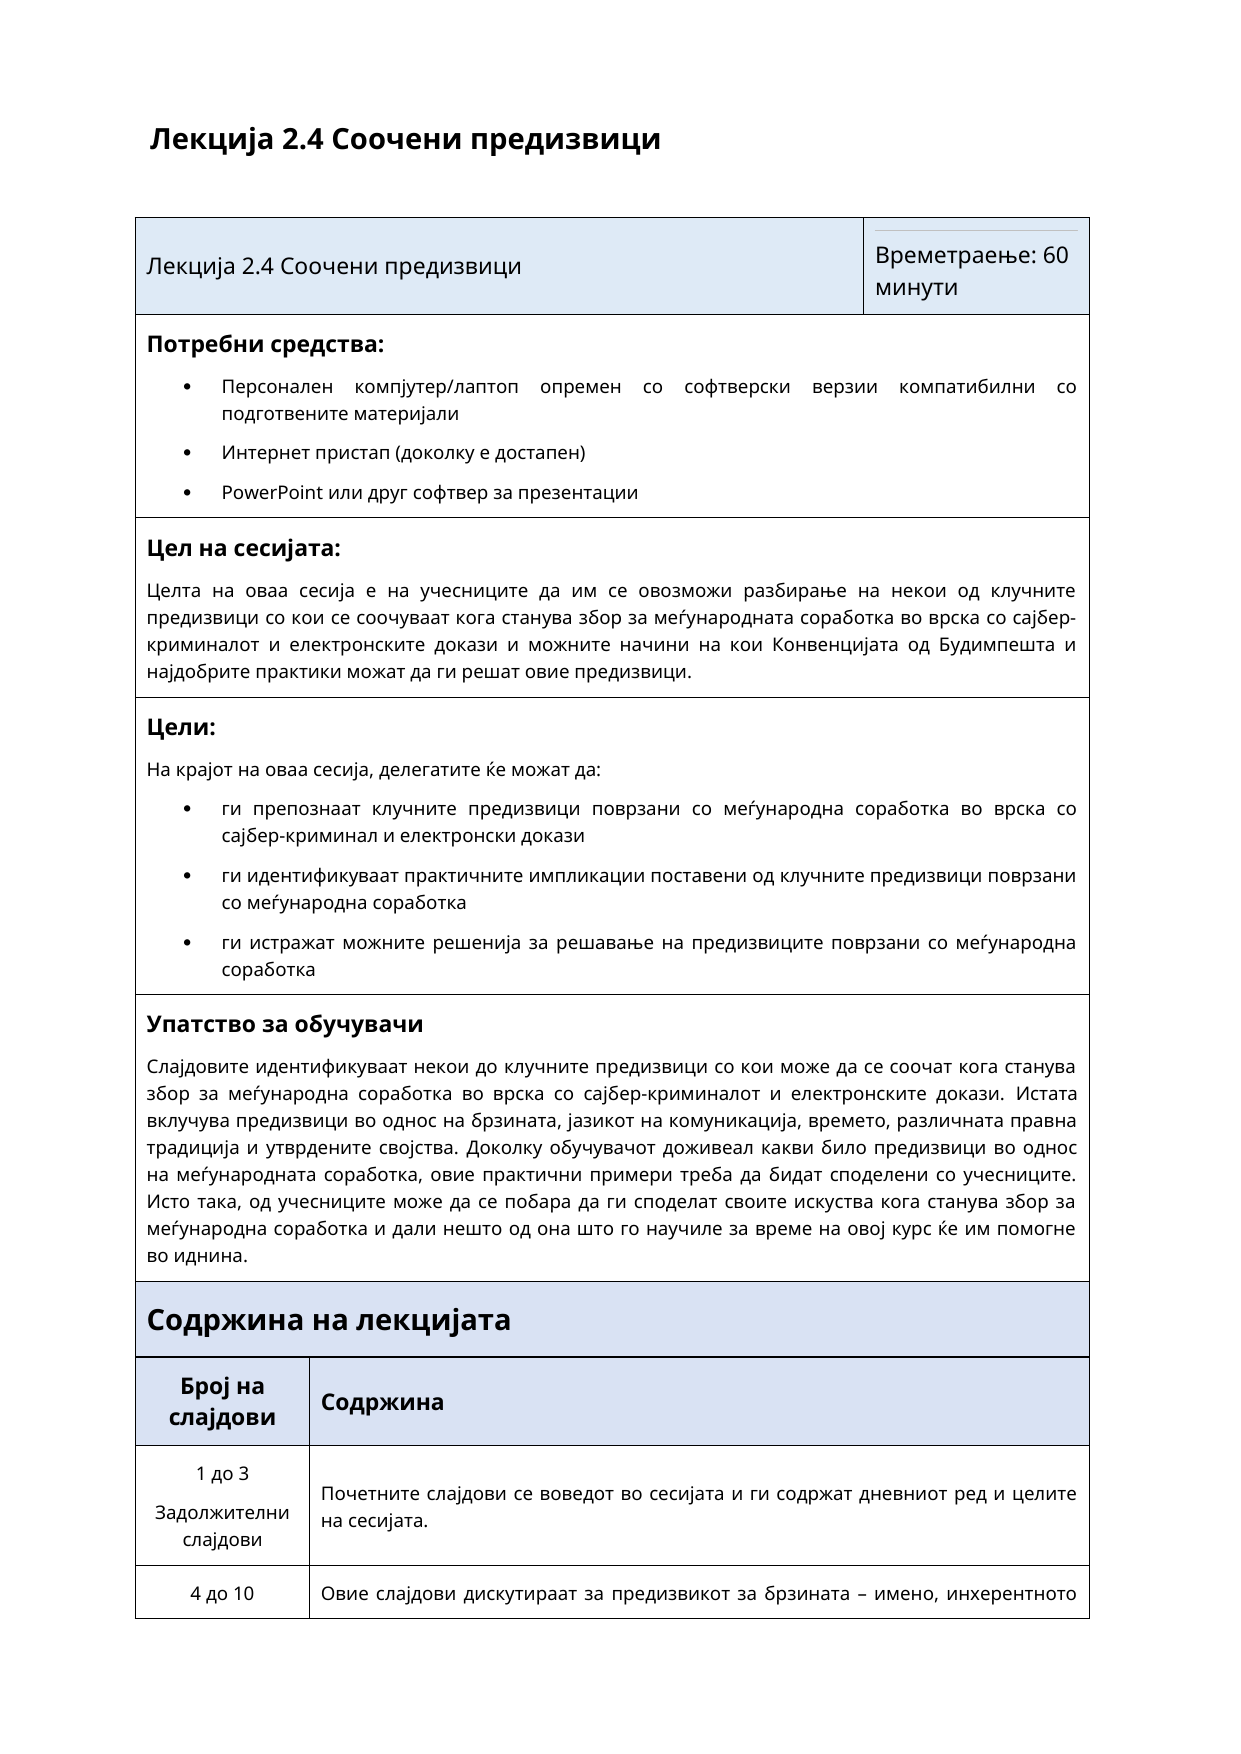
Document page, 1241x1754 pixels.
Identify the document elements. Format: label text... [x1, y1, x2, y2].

table_header Времетраење: 60 минути [864, 218, 1089, 314]
table_cell Почетните слајдови се воведот во сесијата и ги содржат дневниот ред и целите на сесијата. [310, 1446, 1089, 1565]
table_cell Потребни средства: Персонален компјутер/лаптоп опремен со софтверски верзии компатибилни со подготвените материјали Интернет пристап (доколку е достапен) PowerPoint или друг софтвер за презентации [136, 315, 1089, 517]
table_cell Цели: На крајот на оваа сесија, делегатите ќе можат да: ги препознаат клучните предизвици поврзани со меѓународна соработка во врска со сајбер-криминал и електронски докази ги идентификуваат практичните импликации поставени од клучните предизвици поврзани со меѓународна соработка ги истражат можните решенија за решавање на предизвиците поврзани со меѓународна соработка [136, 698, 1089, 994]
table_cell Содржина [310, 1358, 1089, 1445]
table_cell Цел на сесијата: Целта на оваа сесија е на учесниците да им се овозможи разбирање на некои од клучните предизвици со кои се соочуваат кога станува збор за меѓународната соработка во врска со сајбер-криминалот и електронските докази и можните начини на кои Конвенцијата од Будимпешта и најдобрите практики можат да ги решат овие предизвици. [136, 518, 1089, 697]
table_cell 1 до 3 Задолжителни слајдови [136, 1446, 309, 1565]
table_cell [310, 1566, 1089, 1618]
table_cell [136, 1566, 309, 1618]
text Лекција 2.4 Соочени предизвици [150, 118, 1090, 158]
table_cell Содржина на лекцијата [136, 1282, 1089, 1356]
table_cell Број на слајдови [136, 1358, 309, 1445]
table_cell Упатство за обучувачи Слајдовите идентификуваат некои до клучните предизвици со кои може да се соочат кога станува збор за меѓународна соработка во врска со сајбер-криминалот и електронските докази. Истата вклучува предизвици во однос на брзината, јазикот на комуникација, времето, различната правна традиција и утврдените својства. Доколку обучувачот доживеал какви било предизвици во однос на меѓународната соработка, овие практични примери треба да бидат споделени со учесниците. Исто така, од учесниците може да се побара да ги споделат своите искуства кога станува збор за меѓународна соработка и дали нешто од она што го научиле за време на овој курс ќе им помогне во иднина. [136, 995, 1089, 1281]
table_header Лекција 2.4 Соочени предизвици [136, 218, 863, 314]
